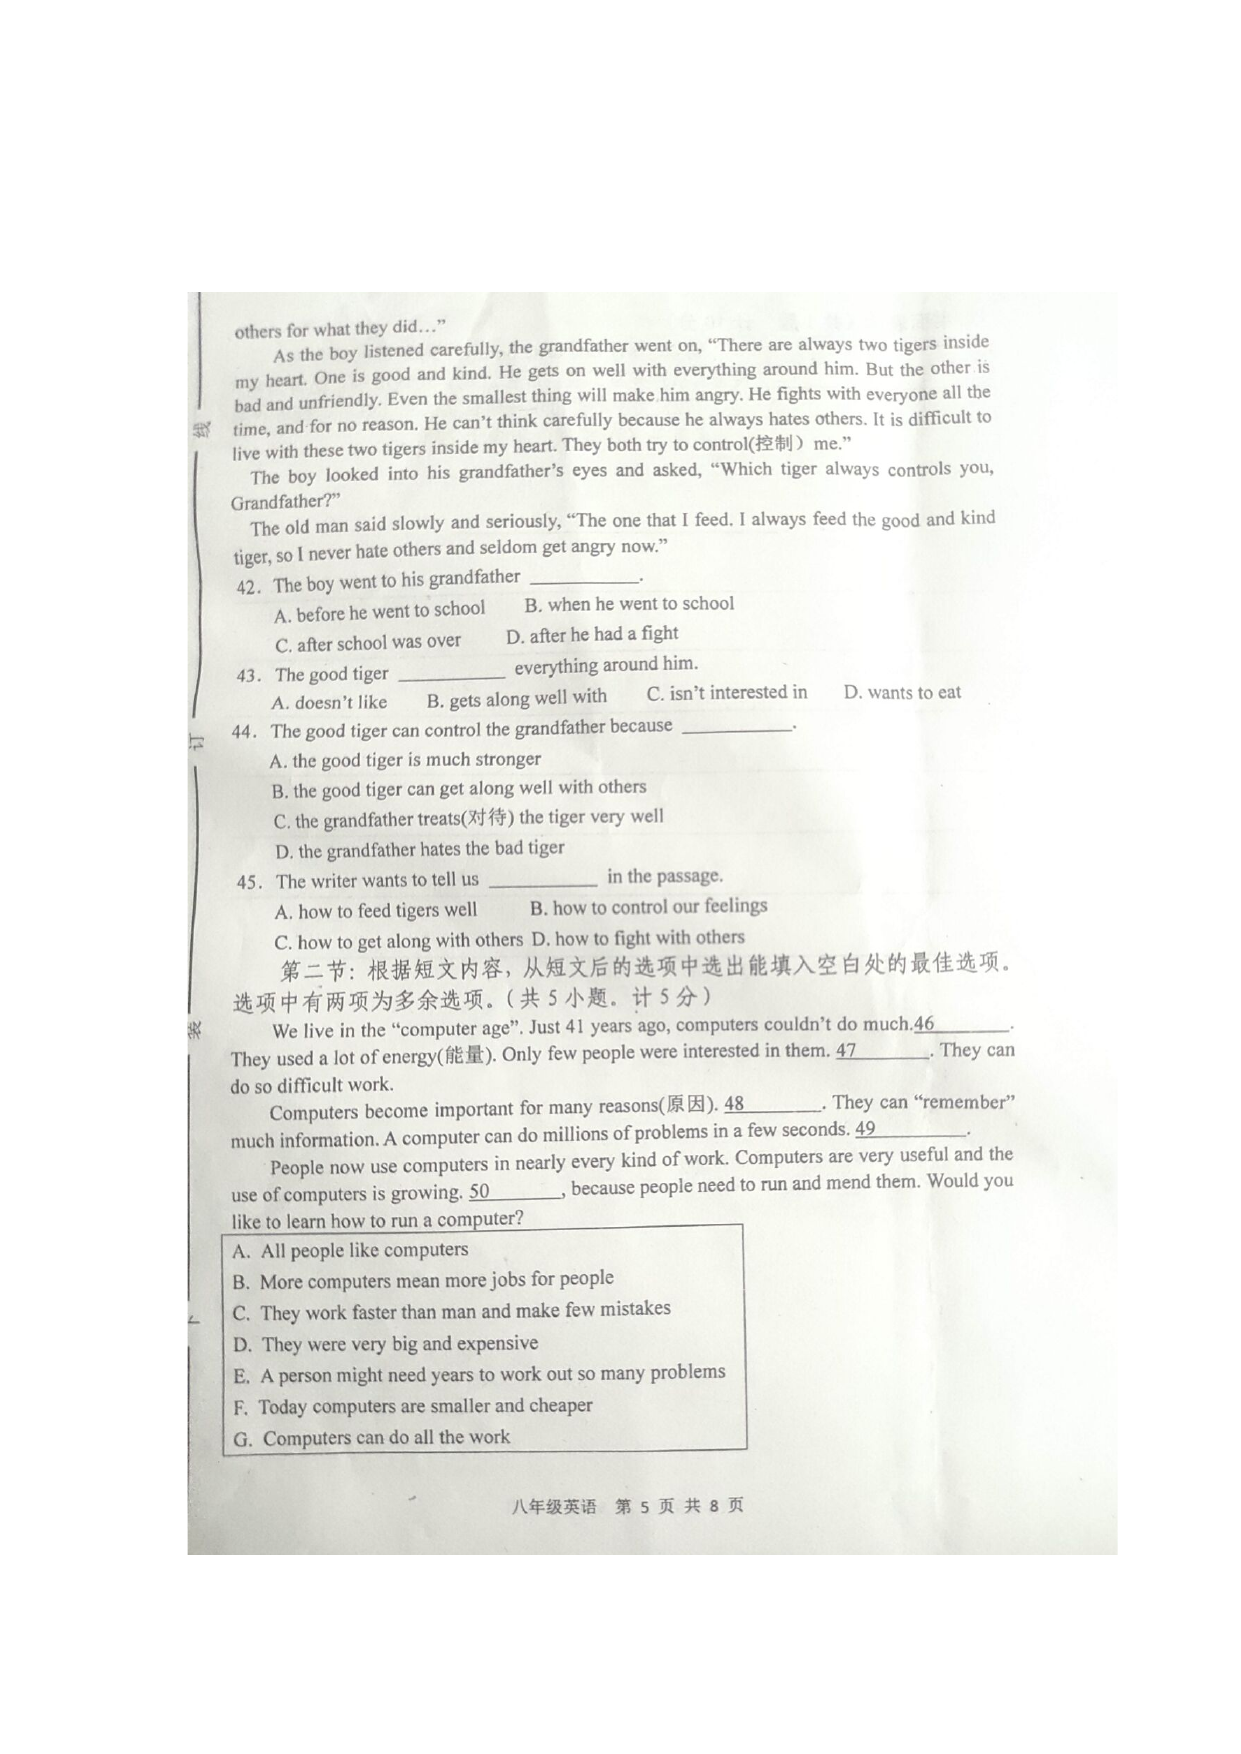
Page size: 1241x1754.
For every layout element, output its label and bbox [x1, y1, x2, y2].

picture [187, 292, 1118, 1555]
